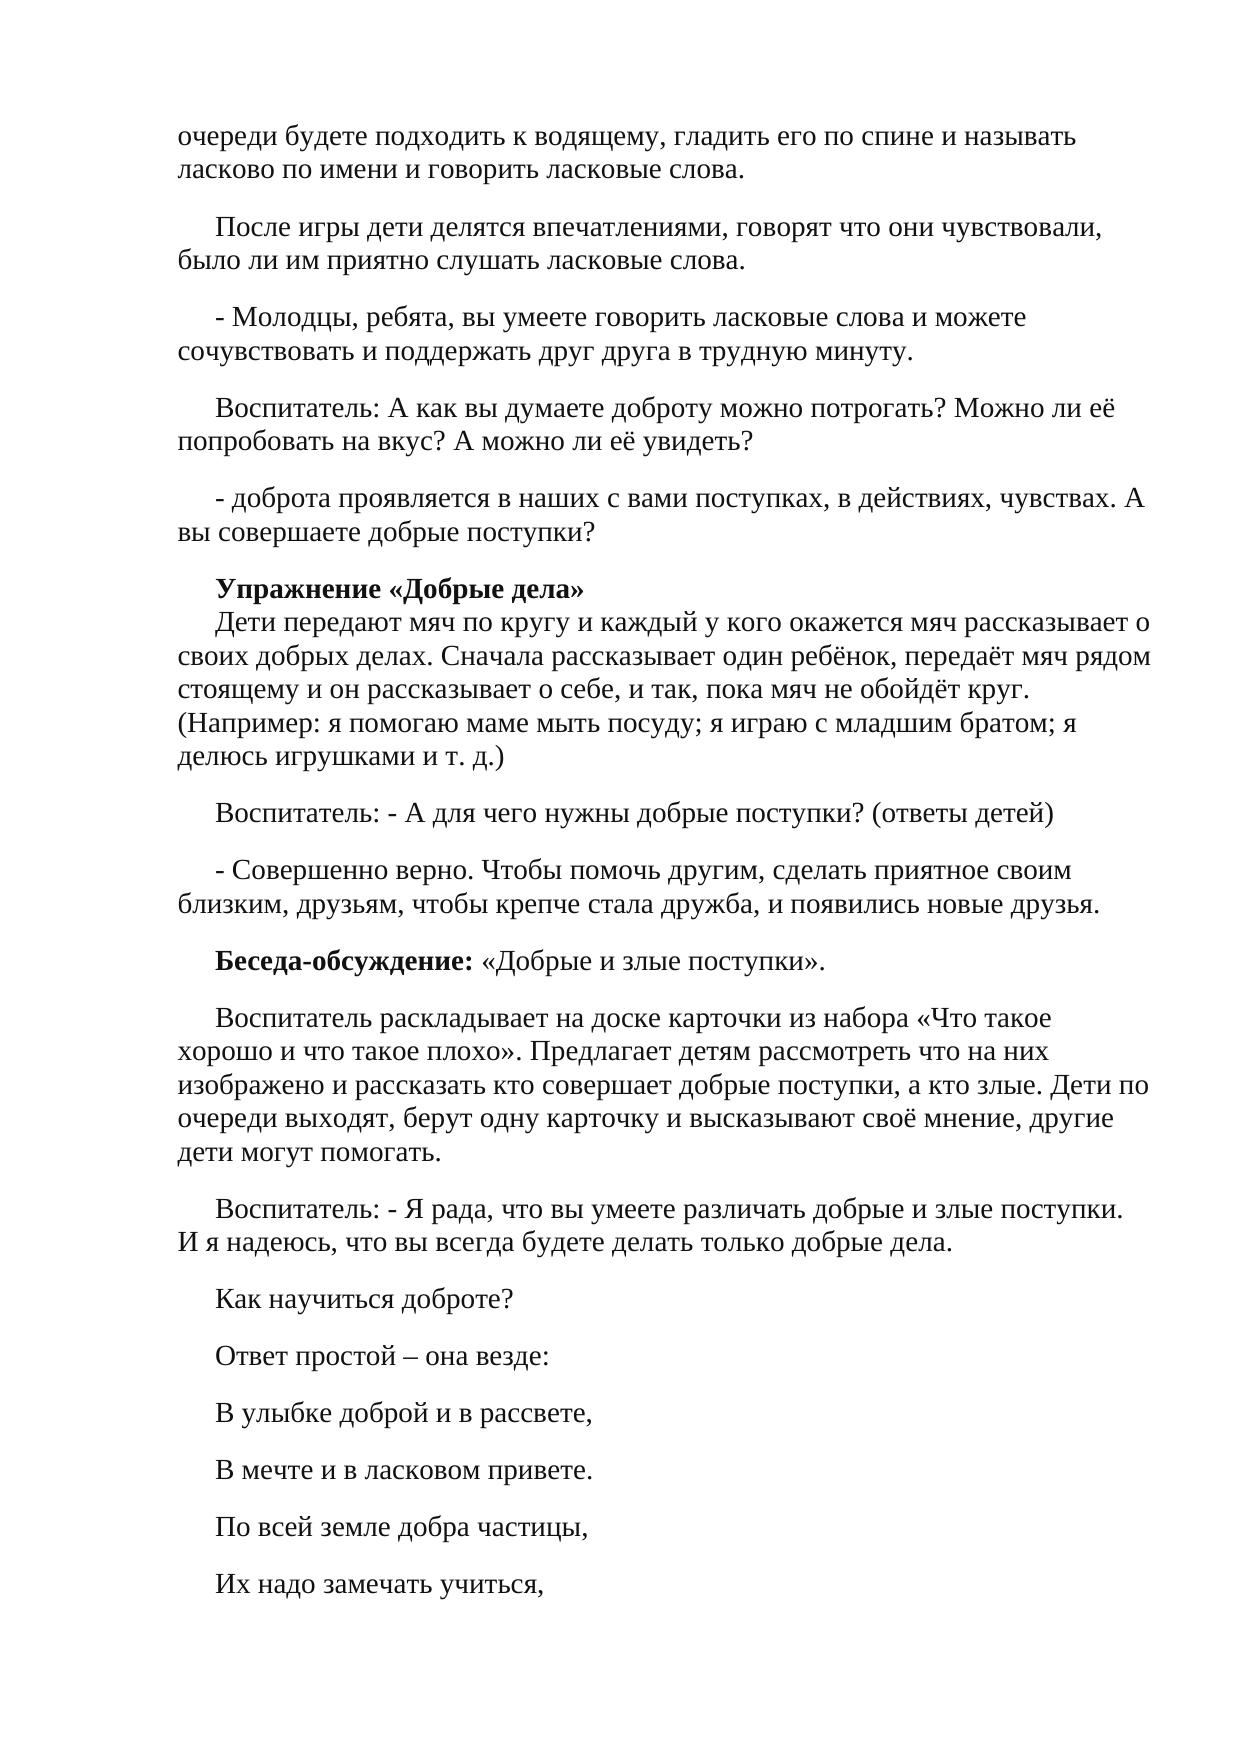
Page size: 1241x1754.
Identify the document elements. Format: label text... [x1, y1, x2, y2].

text Воспитатель: - Я рада, что вы умеете различать добрые и злые поступки. И я надеюсь, что вы всегда будете делать только добрые дела. [177, 1191, 1152, 1258]
text - доброта проявляется в наших с вами поступках, в действиях, чувствах. А вы совершаете добрые поступки? [177, 480, 1152, 547]
text Воспитатель: - А для чего нужны добрые поступки? (ответы детей) [177, 795, 1152, 829]
text В улыбке доброй и в рассвете, [177, 1396, 1152, 1429]
text По всей земле добра частицы, [177, 1509, 1152, 1543]
text Упражнение «Добрые дела» [177, 571, 1152, 604]
text Дети передают мяч по кругу и каждый у кого окажется мяч рассказывает о своих добрых делах. Сначала рассказывает один ребёнок, передаёт мяч рядом стоящему и он рассказывает о себе, и так, пока мяч не обойдёт круг. (Например: я помогаю маме мыть посуду; я играю с младшим братом; я делюсь игрушками и т. д.) [177, 604, 1152, 772]
text Их надо замечать учиться, [177, 1566, 1152, 1600]
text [177, 118, 1152, 185]
text Ответ простой – она везде: [177, 1338, 1152, 1372]
text Воспитатель раскладывает на доске карточки из набора «Что такое хорошо и что такое плохо». Предлагает детям рассмотреть что на них изображено и рассказать кто совершает добрые поступки, а кто злые. Дети по очереди выходят, берут одну карточку и высказывают своё мнение, другие дети могут помогать. [177, 1000, 1152, 1168]
text В мечте и в ласковом привете. [177, 1452, 1152, 1486]
text После игры дети делятся впечатлениями, говорят что они чувствовали, было ли им приятно слушать ласковые слова. [177, 209, 1152, 276]
text - Молодцы, ребята, вы умеете говорить ласковые слова и можете сочувствовать и поддержать друг друга в трудную минуту. [177, 299, 1152, 366]
text Воспитатель: А как вы думаете доброту можно потрогать? Можно ли её попробовать на вкус? А можно ли её увидеть? [177, 390, 1152, 457]
text Беседа-обсуждение: «Добрые и злые поступки». [177, 943, 1152, 976]
text - Совершенно верно. Чтобы помочь другим, сделать приятное своим близким, друзьям, чтобы крепче стала дружба, и появились новые друзья. [177, 852, 1152, 919]
text Как научиться доброте? [177, 1282, 1152, 1315]
